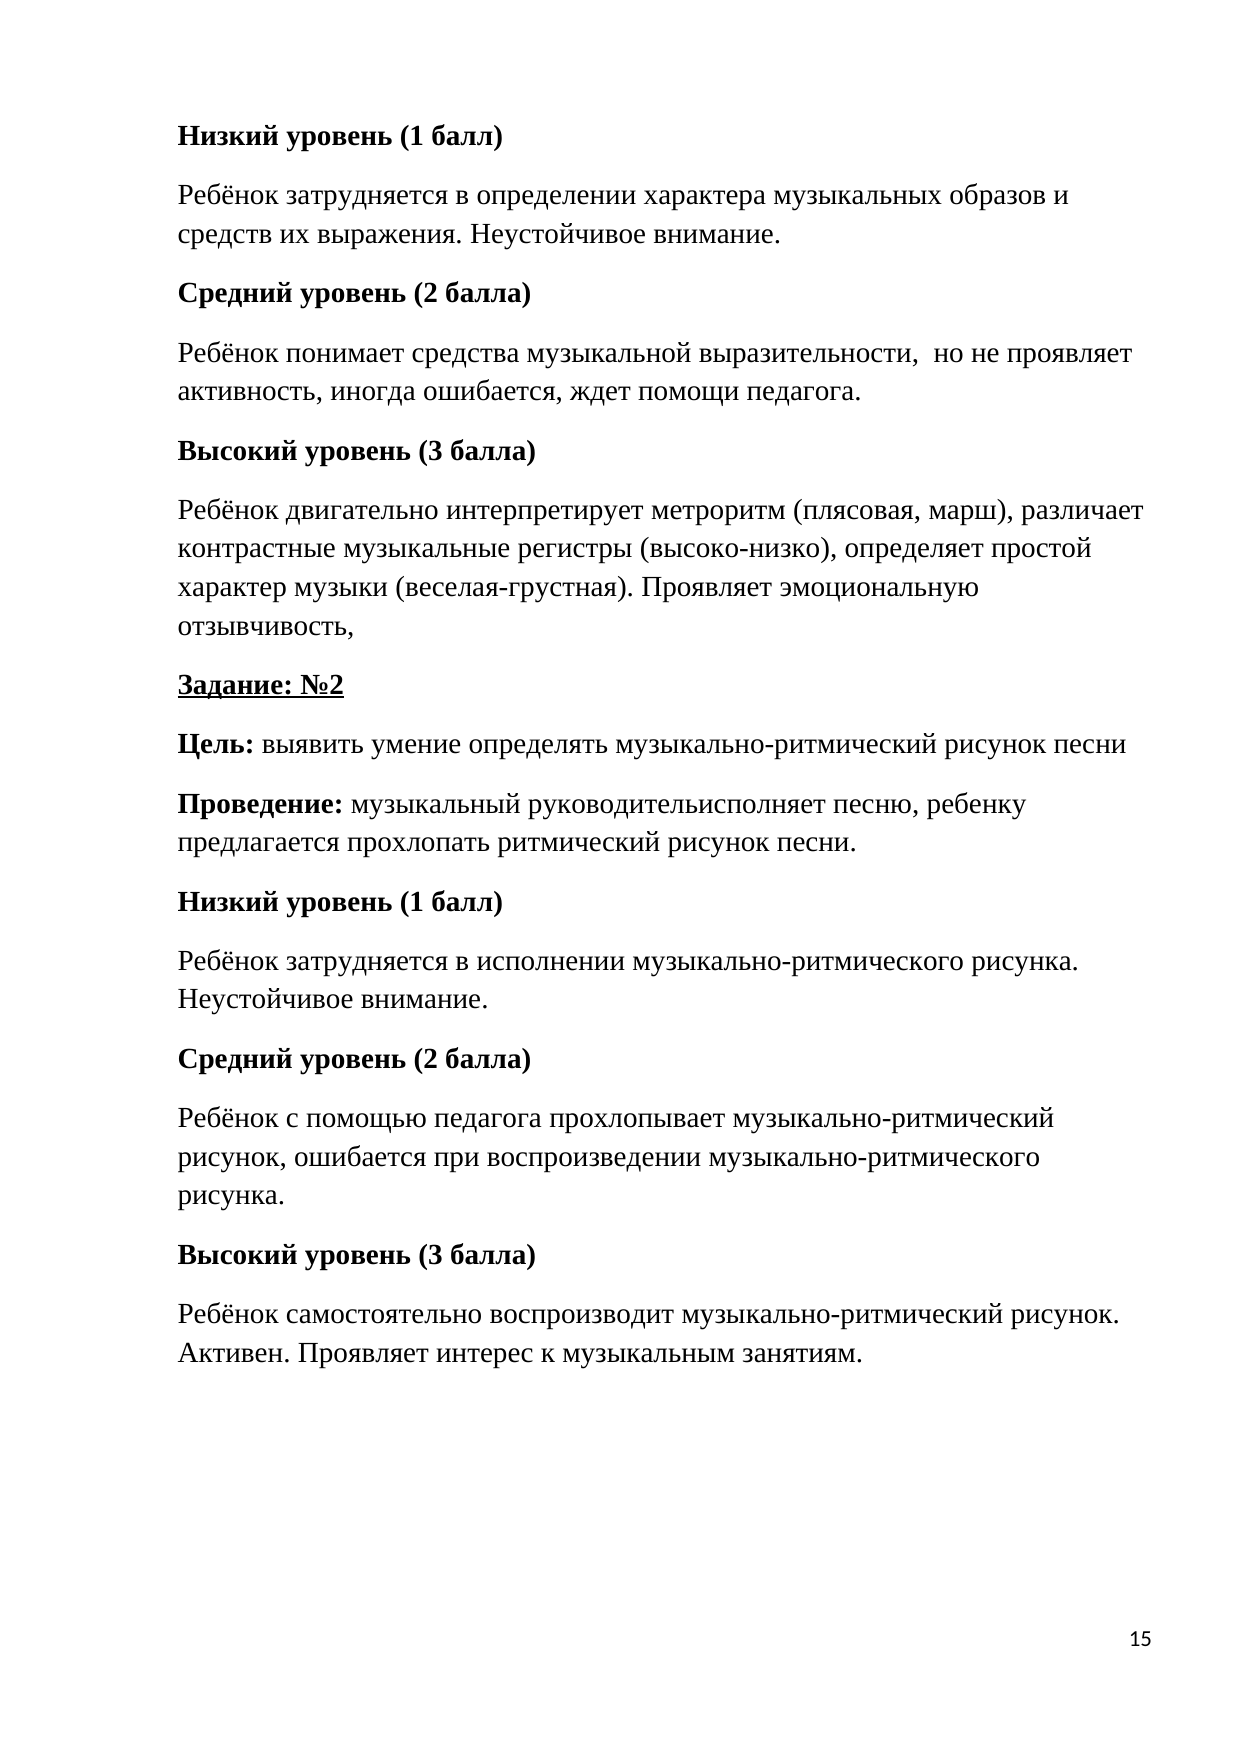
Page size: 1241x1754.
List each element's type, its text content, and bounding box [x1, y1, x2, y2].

text Ребёнок затрудняется в определении характера музыкальных образов и средств их выражения. Неустойчивое внимание. [177, 177, 1152, 249]
text Ребёнок затрудняется в исполнении музыкально-ритмического рисунка. Неустойчивое внимание. [177, 943, 1152, 1015]
text Высокий уровень (3 балла) [177, 433, 1152, 466]
text Низкий уровень (1 балл) [177, 884, 1152, 917]
text Цель: выявить умение определять музыкально-ритмический рисунок песни [177, 726, 1152, 760]
text Проведение: музыкальный руководительисполняет песню, ребенку предлагается прохлопать ритмический рисунок песни. [177, 786, 1152, 858]
text Ребёнок понимает средства музыкальной выразительности, но не проявляет активность, иногда ошибается, ждет помощи педагога. [177, 335, 1152, 407]
text Средний уровень (2 балла) [177, 1041, 1152, 1074]
text Высокий уровень (3 балла) [177, 1237, 1152, 1270]
text Низкий уровень (1 балл) [177, 118, 1152, 152]
text Ребёнок самостоятельно воспроизводит музыкально-ритмический рисунок. Активен. Проявляет интерес к музыкальным занятиям. [177, 1296, 1152, 1368]
text Средний уровень (2 балла) [177, 275, 1152, 309]
text Ребёнок с помощью педагога прохлопывает музыкально-ритмический рисунок, ошибается при воспроизведении музыкально-ритмического рисунка. [177, 1100, 1152, 1211]
text Задание: №2 [177, 667, 1152, 701]
text Ребёнок двигательно интерпретирует метроритм (плясовая, марш), различает контрастные музыкальные регистры (высоко-низко), определяет простой характер музыки (веселая-грустная). Проявляет эмоциональную отзывчивость, [177, 492, 1152, 641]
